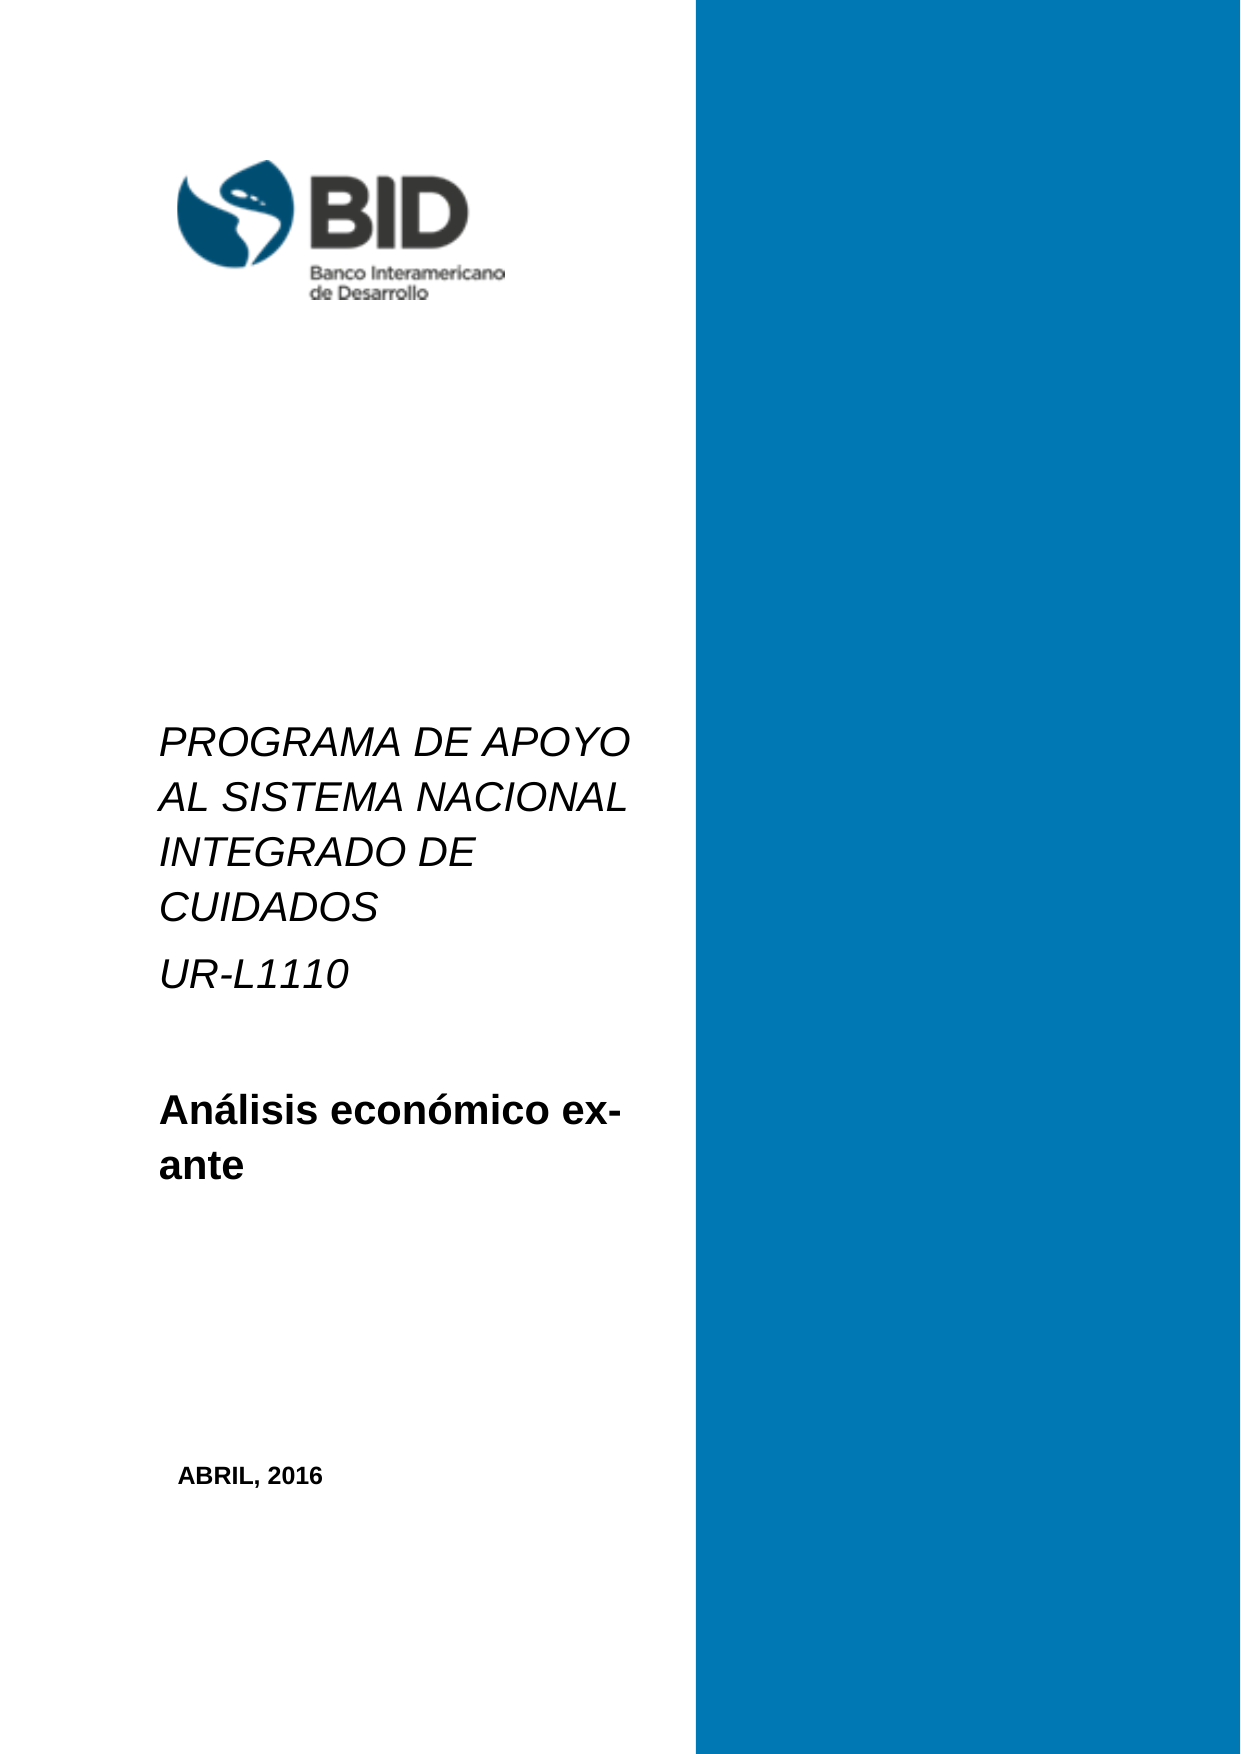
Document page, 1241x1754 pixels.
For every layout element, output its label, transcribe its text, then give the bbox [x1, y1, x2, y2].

text ABRIL, 2016 [177, 1461, 695, 1490]
picture [177, 160, 505, 300]
